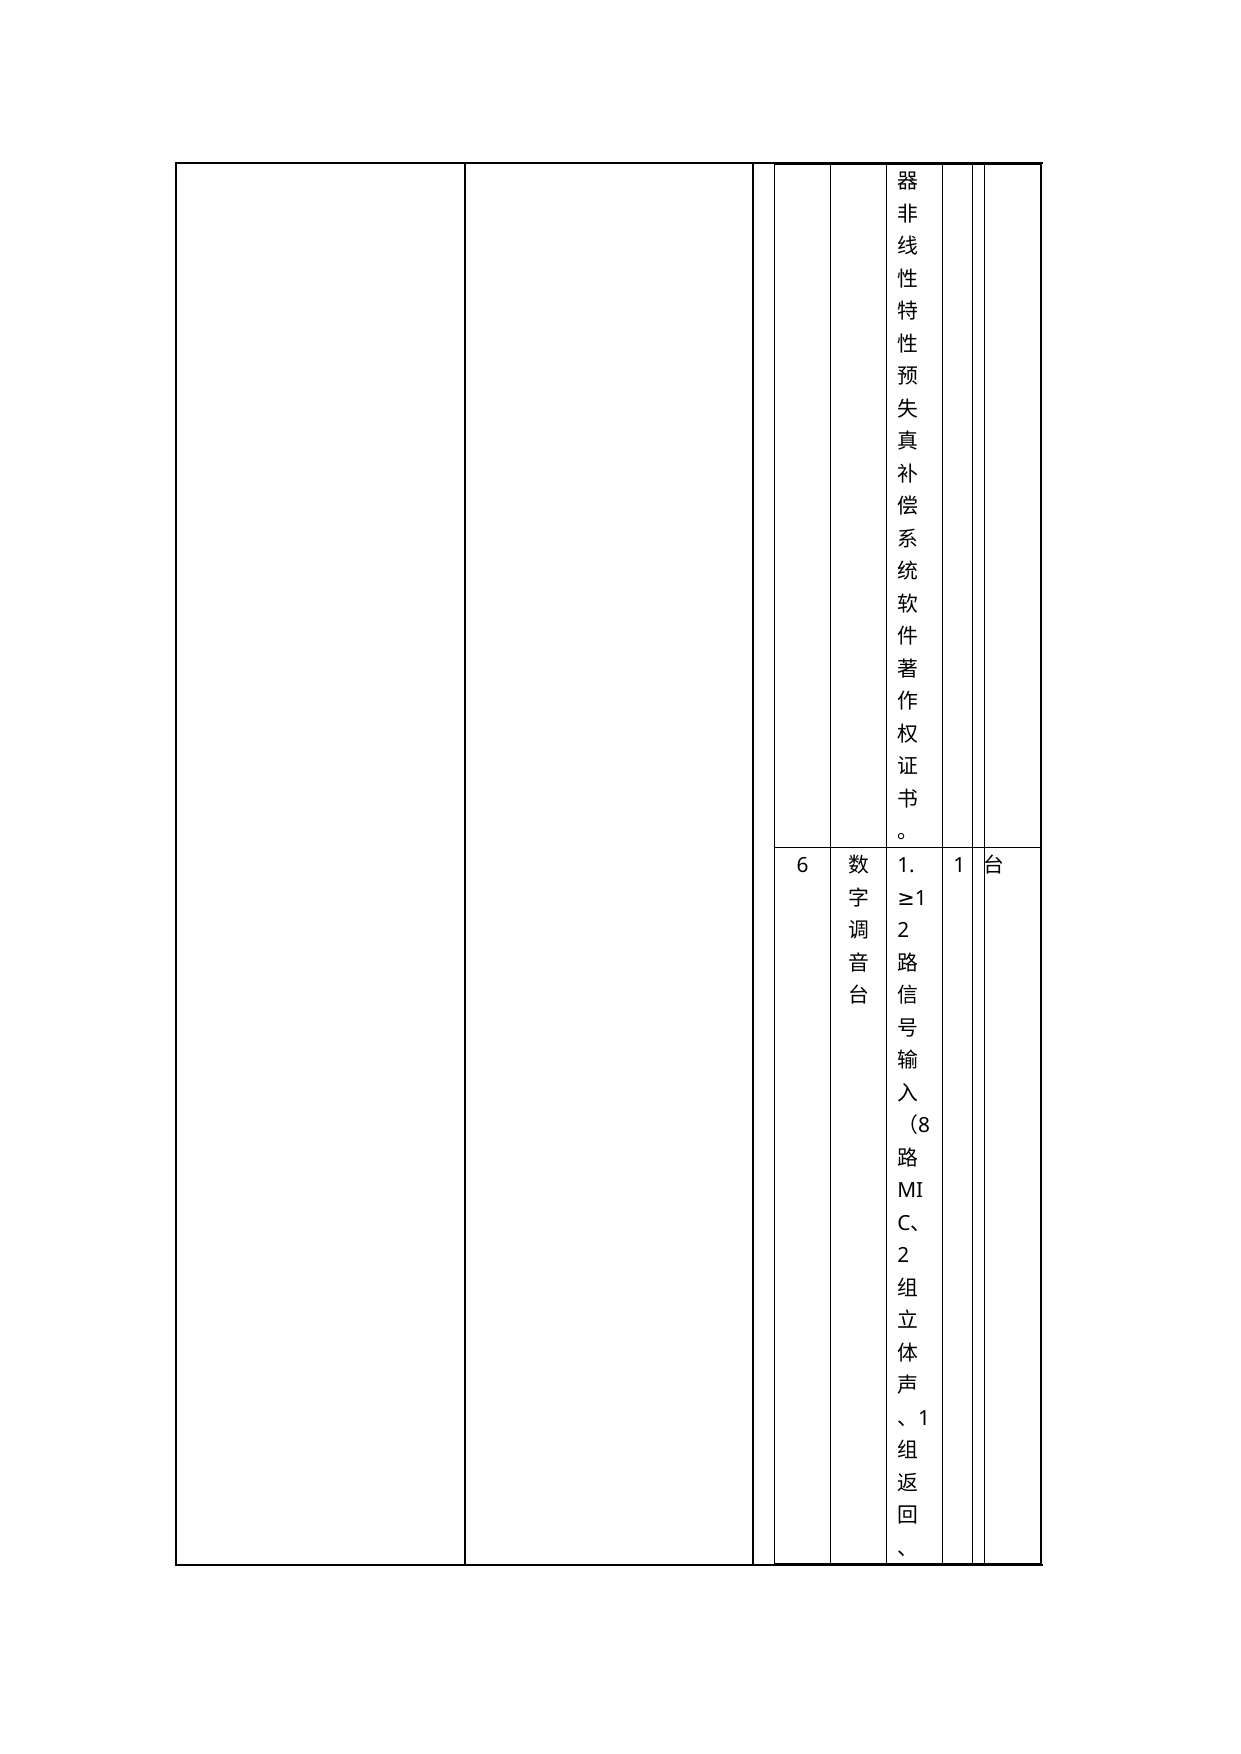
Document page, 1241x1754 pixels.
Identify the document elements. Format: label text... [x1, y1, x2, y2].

table_cell [466, 164, 752, 1564]
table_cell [754, 164, 774, 1564]
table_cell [985, 848, 1040, 1563]
table_cell 1 [177, 164, 464, 1564]
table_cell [985, 165, 1040, 847]
